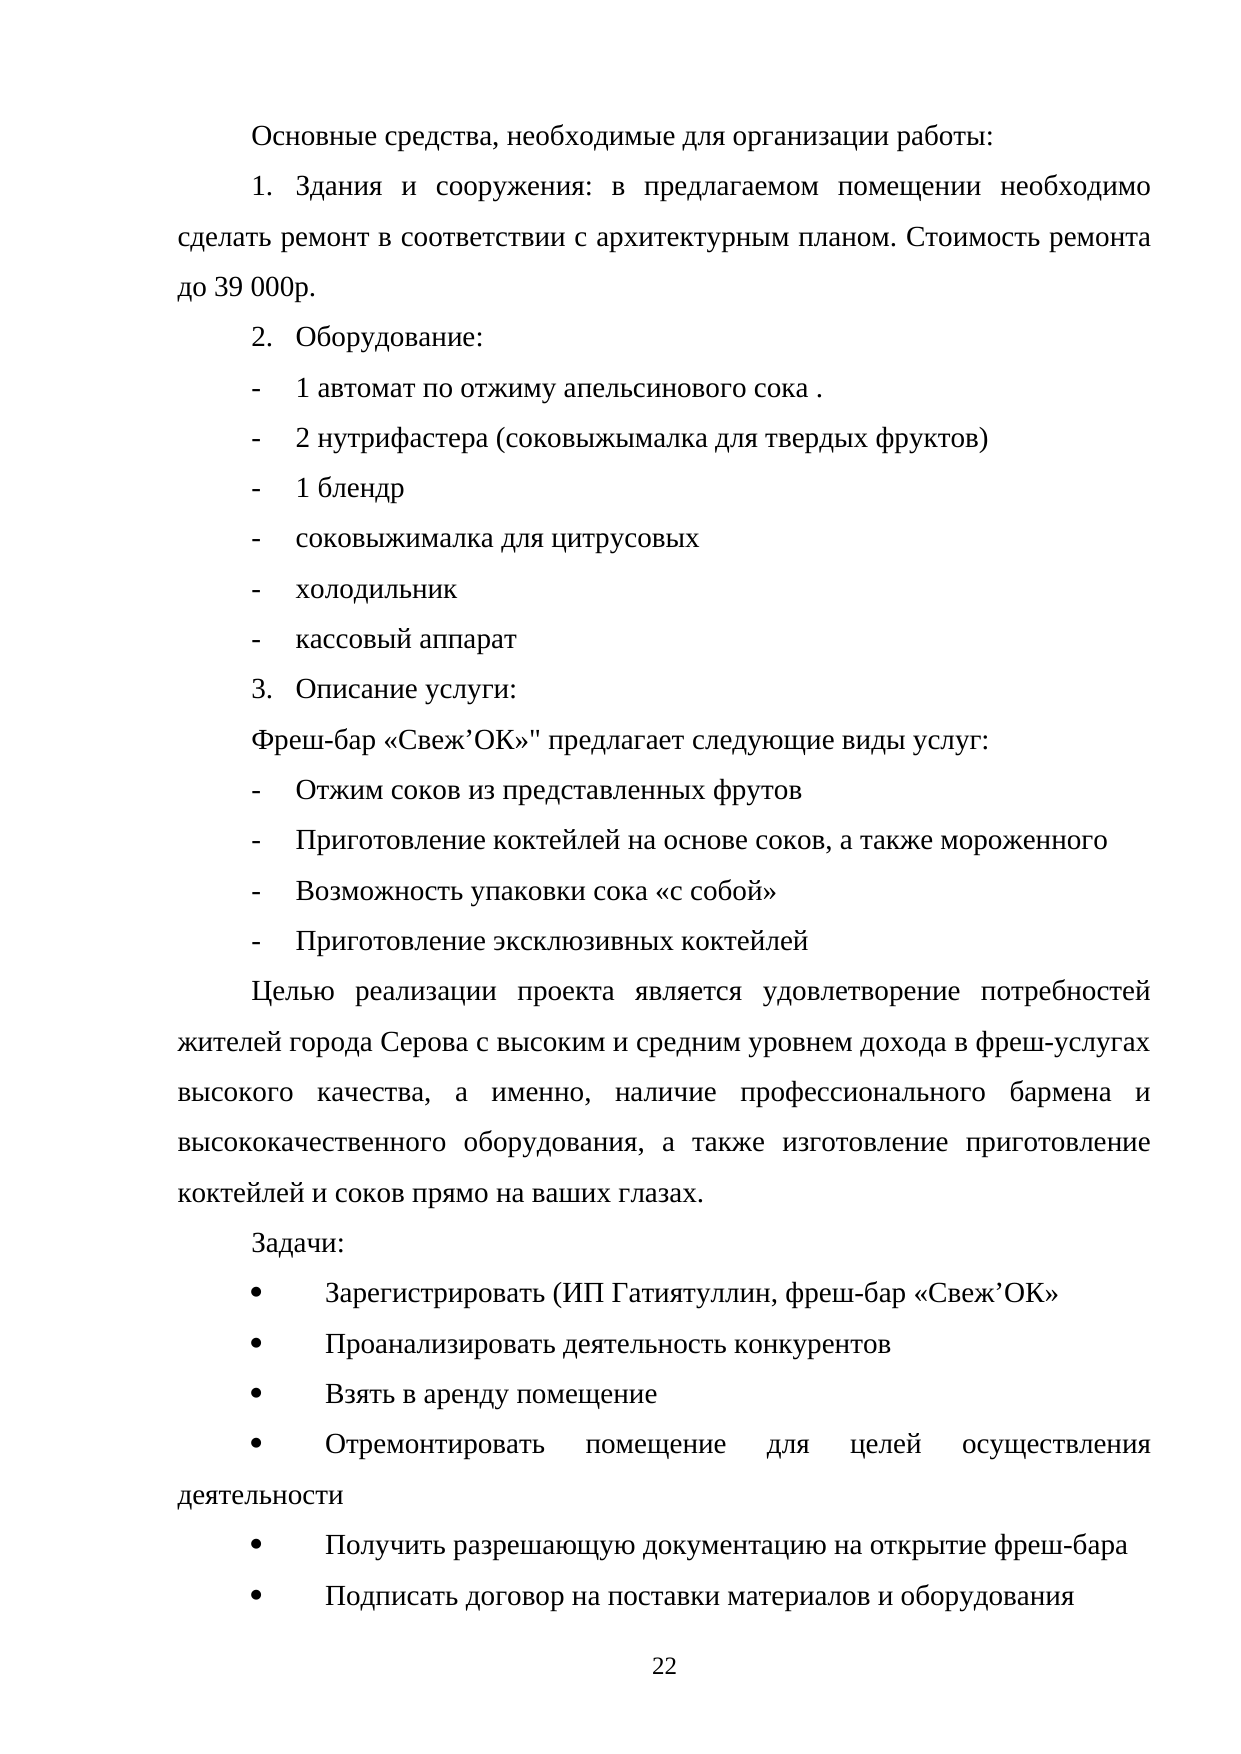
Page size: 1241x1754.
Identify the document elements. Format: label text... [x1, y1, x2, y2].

list Зарегистрировать (ИП Гатиятуллин, фреш-бар «Свеж’ОК» [177, 1275, 1152, 1309]
list 2 нутрифастера (соковыжымалка для твердых фруктов) [177, 420, 1152, 453]
list Отжим соков из представленных фрутов [177, 772, 1152, 806]
list холодильник [177, 571, 1152, 604]
list Описание услуги: [177, 672, 1152, 705]
list Взять в аренду помещение [177, 1376, 1152, 1410]
text Основные средства, необходимые для организации работы: [177, 118, 1152, 152]
text Фреш-бар «Свеж’ОК»" предлагает следующие виды услуг: [177, 722, 1152, 755]
list Возможность упаковки сока «с собой» [177, 873, 1152, 906]
list Получить разрешающую документацию на открытие фреш-бара [177, 1527, 1152, 1561]
list Приготовление эксклюзивных коктейлей [177, 923, 1152, 957]
list Отремонтировать помещение для целей осуществления деятельности [177, 1427, 1152, 1511]
list соковыжималка для цитрусовых [177, 521, 1152, 554]
text Задачи: [177, 1225, 1152, 1258]
list 1 автомат по отжиму апельсинового сока . [177, 370, 1152, 403]
list Проанализировать деятельность конкурентов [177, 1326, 1152, 1359]
list кассовый аппарат [177, 621, 1152, 655]
list Здания и сооружения: в предлагаемом помещении необходимо сделать ремонт в соответствии с архитектурным планом. Стоимость ремонта до 39 000р. [177, 168, 1152, 303]
text Целью реализации проекта является удовлетворение потребностей жителей города Серова с высоким и средним уровнем дохода в фреш-услугах высокого качества, а именно, наличие профессионального бармена и высококачественного оборудования, а также изготовление приготовление коктейлей и соков прямо на ваших глазах. [177, 973, 1152, 1208]
list Подписать договор на поставки материалов и оборудования [177, 1578, 1152, 1611]
list 1 блендр [177, 470, 1152, 504]
list Приготовление коктейлей на основе соков, а также мороженного [177, 822, 1152, 856]
list Оборудование: [177, 319, 1152, 353]
